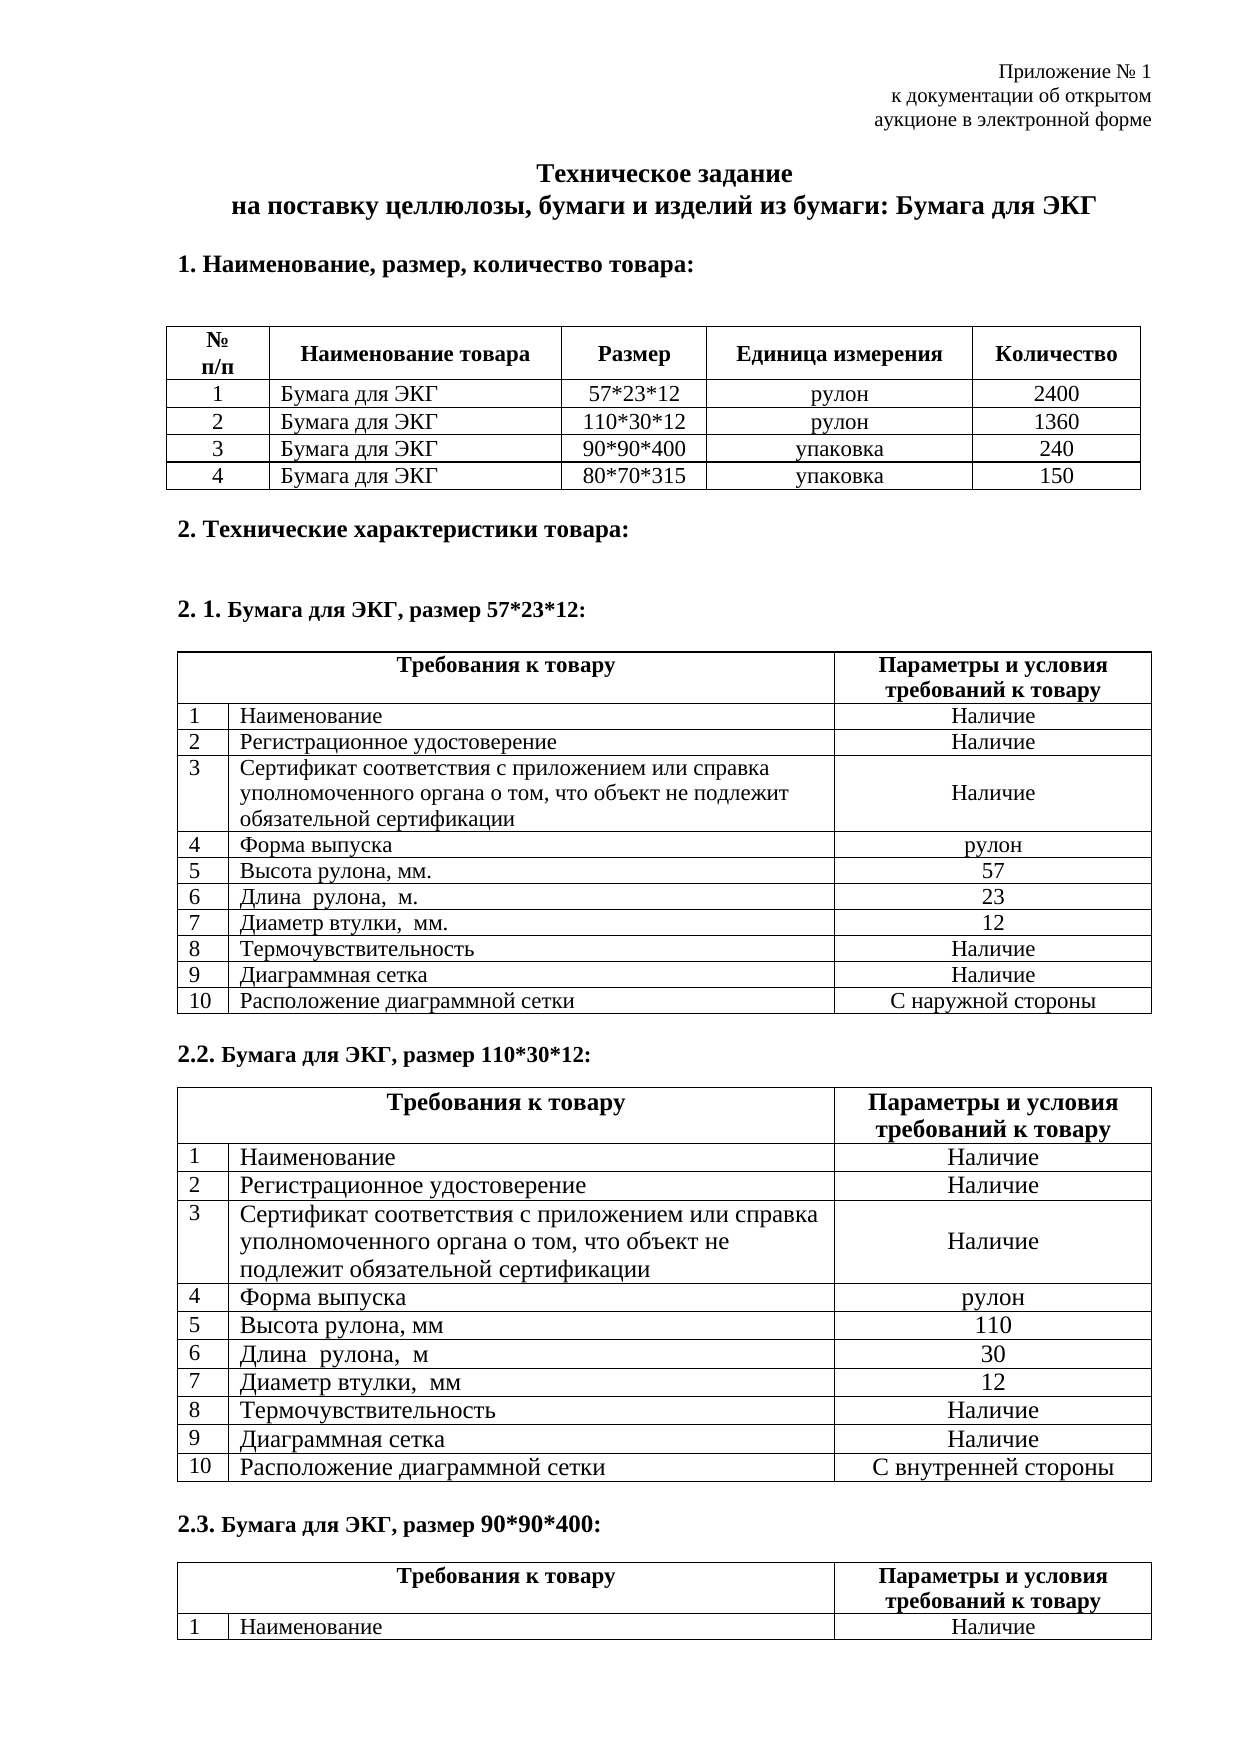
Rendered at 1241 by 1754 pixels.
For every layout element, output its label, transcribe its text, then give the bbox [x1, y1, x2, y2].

table_cell Термочувствительность [229, 936, 834, 961]
table_cell 10 [178, 988, 228, 1013]
table_cell Длина рулона, м. [229, 884, 834, 909]
table_cell С наружной стороны [835, 988, 1151, 1013]
table_cell 57 [835, 858, 1151, 883]
table_cell Регистрационное удостоверение [229, 730, 834, 755]
table_header Параметры и условия требований к товару [835, 653, 1151, 703]
table_cell Диаграммная сетка [229, 1425, 834, 1453]
table_cell 6 [178, 884, 228, 909]
table_cell Наличие [835, 1201, 1151, 1283]
table_cell Наличие [835, 1144, 1151, 1171]
text 2. Технические характеристики товара: [177, 514, 1152, 543]
table_cell упаковка [707, 463, 972, 489]
table_cell рулон [707, 380, 972, 407]
table_cell 9 [178, 962, 228, 987]
table_header Размер [562, 327, 706, 379]
table_cell 110*30*12 [562, 408, 706, 434]
table_cell Форма выпуска [229, 832, 834, 857]
table_cell 90*90*400 [562, 435, 706, 461]
table_cell 150 [973, 463, 1140, 489]
table_cell Наименование [229, 1144, 834, 1171]
table_cell 23 [835, 884, 1151, 909]
table_cell Длина рулона, м [229, 1340, 834, 1368]
table_header Требования к товару [178, 1563, 834, 1613]
table_cell рулон [835, 832, 1151, 857]
table_cell Сертификат соответствия с приложением или справка уполномоченного органа о том, что объект не подлежит обязательной сертификации [229, 756, 834, 831]
table_cell 2 [167, 408, 269, 434]
table_cell 80*70*315 [562, 463, 706, 489]
table_cell 30 [835, 1340, 1151, 1368]
table_cell Бумага для ЭКГ [270, 463, 561, 489]
table_cell 2 [178, 730, 228, 755]
table_cell 1 [178, 704, 228, 729]
table_cell 7 [178, 910, 228, 935]
table_cell 57*23*12 [562, 380, 706, 407]
table_cell 9 [178, 1425, 228, 1453]
table_cell Форма выпуска [229, 1284, 834, 1311]
table_cell 1360 [973, 408, 1140, 434]
table_cell 8 [178, 1397, 228, 1424]
table_cell 12 [835, 1369, 1151, 1396]
table_cell рулон [835, 1284, 1151, 1311]
table_header Наименование товара [270, 327, 561, 379]
table_header Параметры и условия требований к товару [835, 1088, 1151, 1143]
table_cell 3 [167, 435, 269, 461]
table_cell 6 [178, 1340, 228, 1368]
table_cell 2 [178, 1172, 228, 1199]
table_cell упаковка [707, 435, 972, 461]
table_cell 3 [178, 756, 228, 831]
table_header Единица измерения [707, 327, 972, 379]
table_header № п/п [167, 327, 269, 379]
table_cell 8 [178, 936, 228, 961]
table_cell Диаграммная сетка [229, 962, 834, 987]
table_cell Наличие [835, 1425, 1151, 1453]
text на поставку целлюлозы, бумаги и изделий из бумаги: Бумага для ЭКГ [177, 189, 1152, 220]
text Приложение № 1 [177, 59, 1152, 83]
table_header Требования к товару [178, 653, 834, 703]
table_cell Наличие [835, 962, 1151, 987]
table_cell Наличие [835, 704, 1151, 729]
text 1. Наименование, размер, количество товара: [177, 249, 1152, 277]
table_cell Бумага для ЭКГ [270, 435, 561, 461]
table_cell 1 [167, 380, 269, 407]
table_cell 240 [973, 435, 1140, 461]
table_cell Регистрационное удостоверение [229, 1172, 834, 1199]
table_cell 3 [178, 1201, 228, 1283]
table_cell Наличие [835, 756, 1151, 831]
table_cell 1 [178, 1614, 228, 1639]
table_cell 10 [178, 1454, 228, 1481]
table_cell Бумага для ЭКГ [270, 380, 561, 407]
table_cell Сертификат соответствия с приложением или справка уполномоченного органа о том, что объект не подлежит обязательной сертификации [229, 1201, 834, 1283]
table_cell Высота рулона, мм [229, 1312, 834, 1339]
table_cell Наименование [229, 704, 834, 729]
table_cell 5 [178, 1312, 228, 1339]
table_cell Наличие [835, 1614, 1151, 1639]
table_cell рулон [707, 408, 972, 434]
table_cell Высота рулона, мм. [229, 858, 834, 883]
text 2.2. Бумага для ЭКГ, размер 110*30*12: [177, 1041, 1152, 1068]
table_cell 4 [167, 463, 269, 489]
text Техническое задание [177, 158, 1152, 189]
text аукционе в электронной форме [177, 107, 1152, 131]
table_cell Наличие [835, 1397, 1151, 1424]
table_cell 110 [835, 1312, 1151, 1339]
table_cell 4 [178, 832, 228, 857]
table_cell Наличие [835, 936, 1151, 961]
table_cell Расположение диаграммной сетки [229, 1454, 834, 1481]
text 2. 1. Бумага для ЭКГ, размер 57*23*12: [177, 595, 1152, 623]
table_cell С внутренней стороны [835, 1454, 1151, 1481]
table_cell Термочувствительность [229, 1397, 834, 1424]
table_header Требования к товару [178, 1088, 834, 1143]
table_cell 1 [178, 1144, 228, 1171]
table_cell Наименование [229, 1614, 834, 1639]
table_cell Наличие [835, 730, 1151, 755]
table_cell Бумага для ЭКГ [270, 408, 561, 434]
table_cell Расположение диаграммной сетки [229, 988, 834, 1013]
text к документации об открытом [177, 83, 1152, 107]
table_header Количество [973, 327, 1140, 379]
table_cell Диаметр втулки, мм. [229, 910, 834, 935]
table_header Параметры и условия требований к товару [835, 1563, 1151, 1613]
table_cell 12 [835, 910, 1151, 935]
table_cell Наличие [835, 1172, 1151, 1199]
table_cell 4 [178, 1284, 228, 1311]
table_cell 7 [178, 1369, 228, 1396]
text 2.3. Бумага для ЭКГ, размер 90*90*400: [177, 1511, 1152, 1538]
table_cell 2400 [973, 380, 1140, 407]
table_cell Диаметр втулки, мм [229, 1369, 834, 1396]
table_cell 5 [178, 858, 228, 883]
